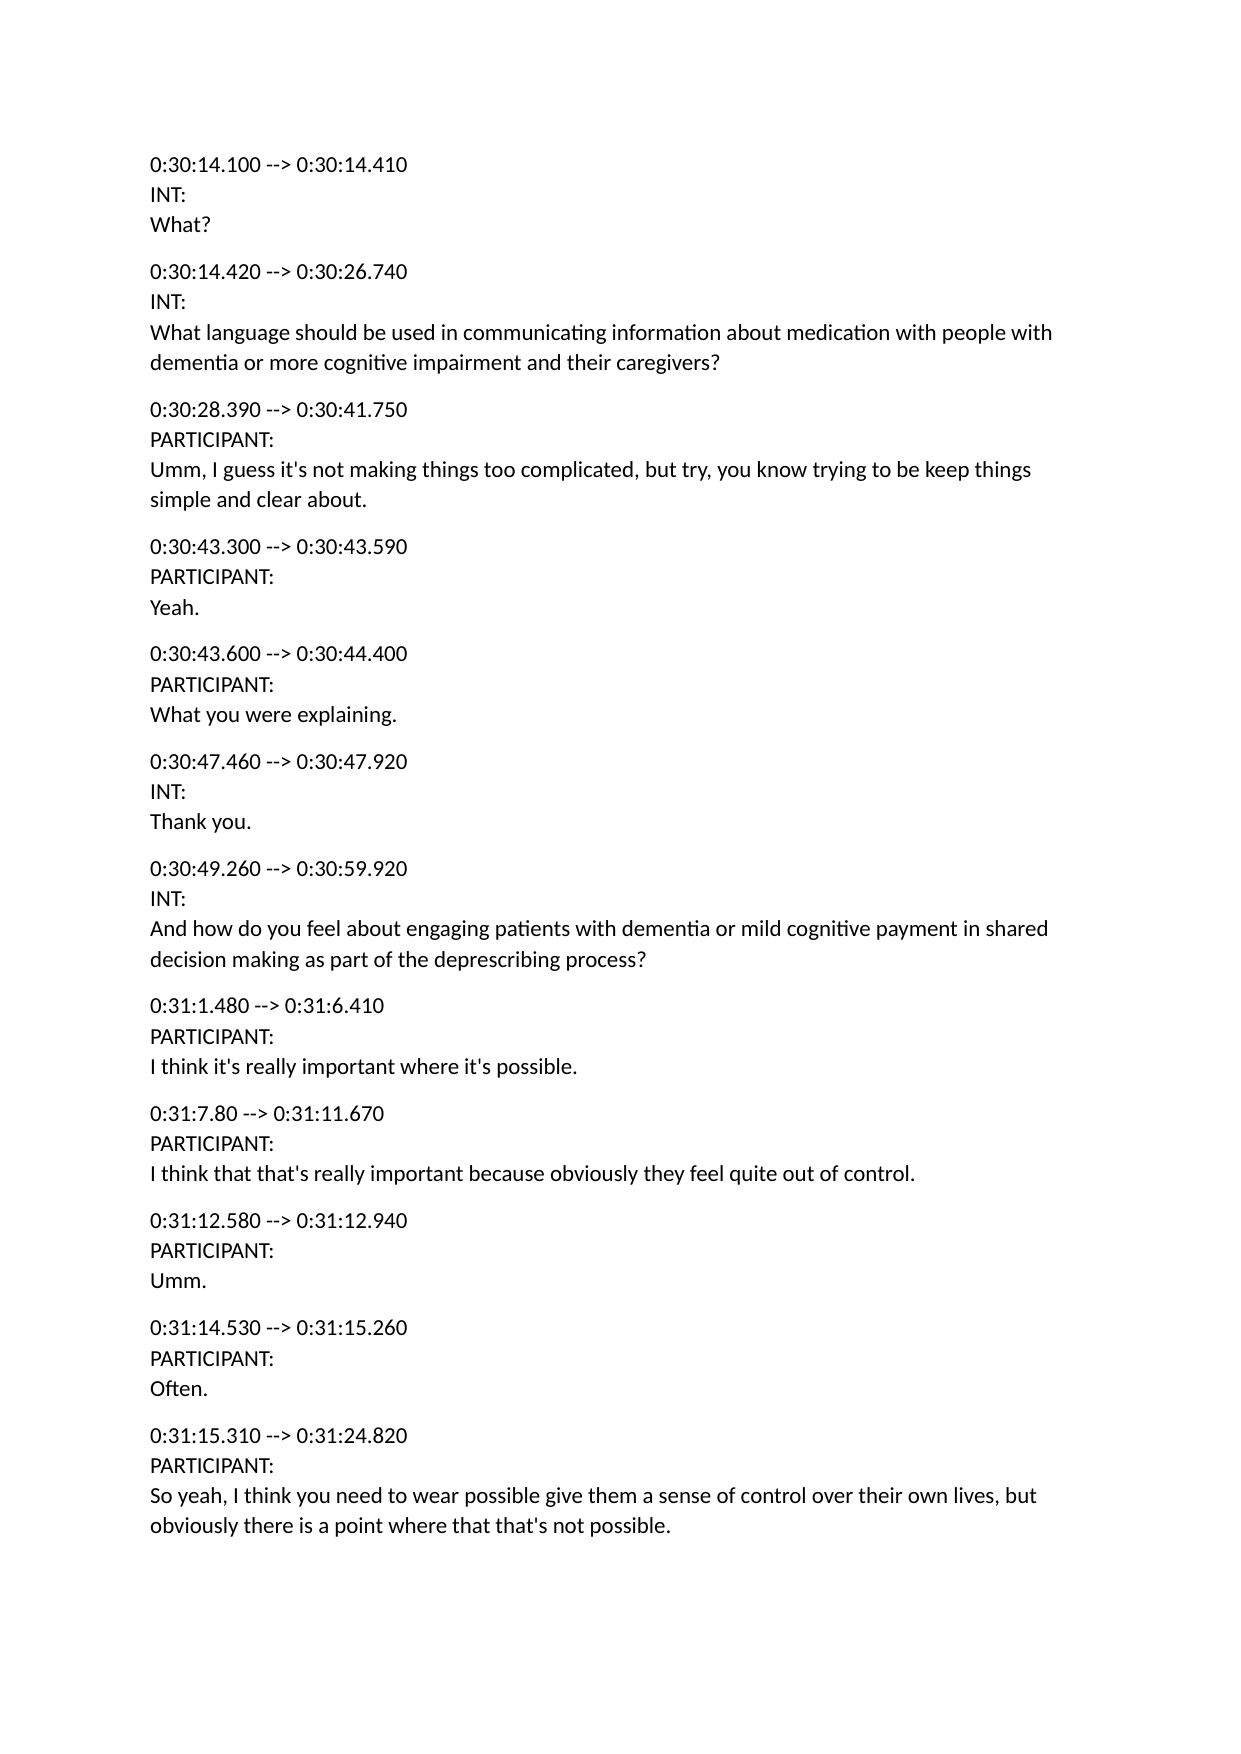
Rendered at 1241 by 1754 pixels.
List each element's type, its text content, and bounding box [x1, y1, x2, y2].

text 0:31:1.480 --> 0:31:6.410 PARTICIPANT: I think it's really important where it's possible. [150, 992, 1090, 1080]
text 0:30:49.260 --> 0:30:59.920 INT: And how do you feel about engaging patients with dementia or mild cognitive payment in shared decision making as part of the deprescribing process? [150, 854, 1090, 973]
text 0:30:28.390 --> 0:30:41.750 PARTICIPANT: Umm, I guess it's not making things too complicated, but try, you know trying to be keep things simple and clear about. [150, 395, 1090, 513]
text 0:31:7.80 --> 0:31:11.670 PARTICIPANT: I think that that's really important because obviously they feel quite out of control. [150, 1099, 1090, 1187]
text 0:31:15.310 --> 0:31:24.820 PARTICIPANT: So yeah, I think you need to wear possible give them a sense of control over their own lives, but obviously there is a point where that that's not possible. [150, 1421, 1090, 1539]
text 0:30:43.600 --> 0:30:44.400 PARTICIPANT: What you were explaining. [150, 639, 1090, 728]
text 0:30:14.420 --> 0:30:26.740 INT: What language should be used in communicating information about medication with people with dementia or more cognitive impairment and their caregivers? [150, 257, 1090, 376]
text 0:30:47.460 --> 0:30:47.920 INT: Thank you. [150, 747, 1090, 835]
text 0:31:12.580 --> 0:31:12.940 PARTICIPANT: Umm. [150, 1206, 1090, 1295]
text 0:30:14.100 --> 0:30:14.410 INT: What? [150, 150, 1090, 238]
text 0:31:14.530 --> 0:31:15.260 PARTICIPANT: Often. [150, 1313, 1090, 1402]
text 0:30:43.300 --> 0:30:43.590 PARTICIPANT: Yeah. [150, 532, 1090, 621]
